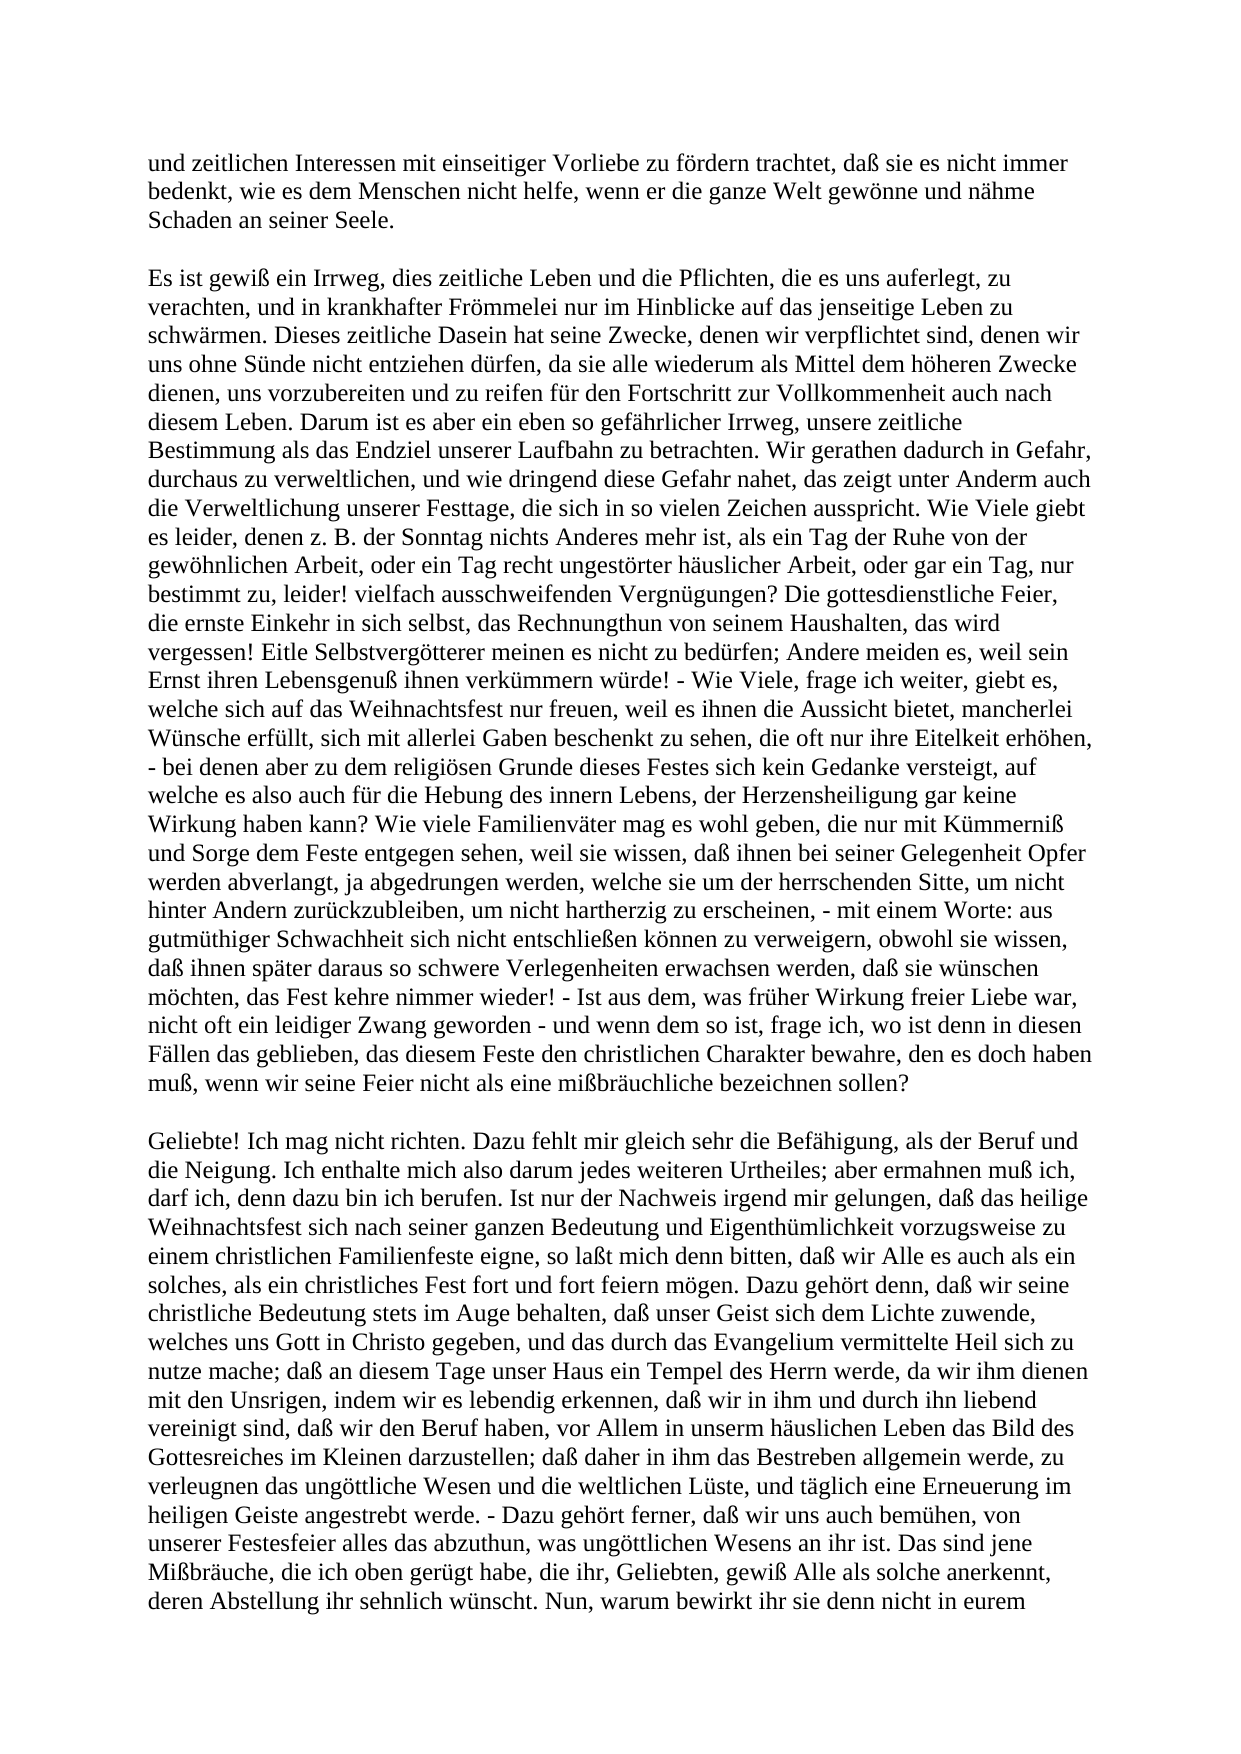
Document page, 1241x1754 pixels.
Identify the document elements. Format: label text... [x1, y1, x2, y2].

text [148, 148, 1093, 234]
text Es ist gewiß ein Irrweg, dies zeitliche Leben und die Pflichten, die es uns auferlegt, zu verachten, und in krankhafter Frömmelei nur im Hinblicke auf das jenseitige Leben zu schwärmen. Dieses zeitliche Dasein hat seine Zwecke, denen wir verpflichtet sind, denen wir uns ohne Sünde nicht entziehen dürfen, da sie alle wiederum als Mittel dem höheren Zwecke dienen, uns vorzubereiten und zu reifen für den Fortschritt zur Vollkommenheit auch nach diesem Leben. Darum ist es aber ein eben so gefährlicher Irrweg, unsere zeitliche Bestimmung als das Endziel unserer Laufbahn zu betrachten. Wir gerathen dadurch in Gefahr, durchaus zu verweltlichen, und wie dringend diese Gefahr nahet, das zeigt unter Anderm auch die Verweltlichung unserer Festtage, die sich in so vielen Zeichen ausspricht. Wie Viele giebt es leider, denen z. B. der Sonntag nichts Anderes mehr ist, als ein Tag der Ruhe von der gewöhnlichen Arbeit, oder ein Tag recht ungestörter häuslicher Arbeit, oder gar ein Tag, nur bestimmt zu, leider! vielfach ausschweifenden Vergnügungen? Die gottesdienstliche Feier, die ernste Einkehr in sich selbst, das Rechnungthun von seinem Haushalten, das wird vergessen! Eitle Selbstvergötterer meinen es nicht zu bedürfen; Andere meiden es, weil sein Ernst ihren Lebensgenuß ihnen verkümmern würde! - Wie Viele, frage ich weiter, giebt es, welche sich auf das Weihnachtsfest nur freuen, weil es ihnen die Aussicht bietet, mancherlei Wünsche erfüllt, sich mit allerlei Gaben beschenkt zu sehen, die oft nur ihre Eitelkeit erhöhen, - bei denen aber zu dem religiösen Grunde dieses Festes sich kein Gedanke versteigt, auf welche es also auch für die Hebung des innern Lebens, der Herzensheiligung gar keine Wirkung haben kann? Wie viele Familienväter mag es wohl geben, die nur mit Kümmerniß und Sorge dem Feste entgegen sehen, weil sie wissen, daß ihnen bei seiner Gelegenheit Opfer werden abverlangt, ja abgedrungen werden, welche sie um der herrschenden Sitte, um nicht hinter Andern zurückzubleiben, um nicht hartherzig zu erscheinen, - mit einem Worte: aus gutmüthiger Schwachheit sich nicht entschließen können zu verweigern, obwohl sie wissen, daß ihnen später daraus so schwere Verlegenheiten erwachsen werden, daß sie wünschen möchten, das Fest kehre nimmer wieder! - Ist aus dem, was früher Wirkung freier Liebe war, nicht oft ein leidiger Zwang geworden - und wenn dem so ist, frage ich, wo ist denn in diesen Fällen das geblieben, das diesem Feste den christlichen Charakter bewahre, den es doch haben muß, wenn wir seine Feier nicht als eine mißbräuchliche bezeichnen sollen? [148, 263, 1093, 1097]
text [148, 1126, 1093, 1615]
